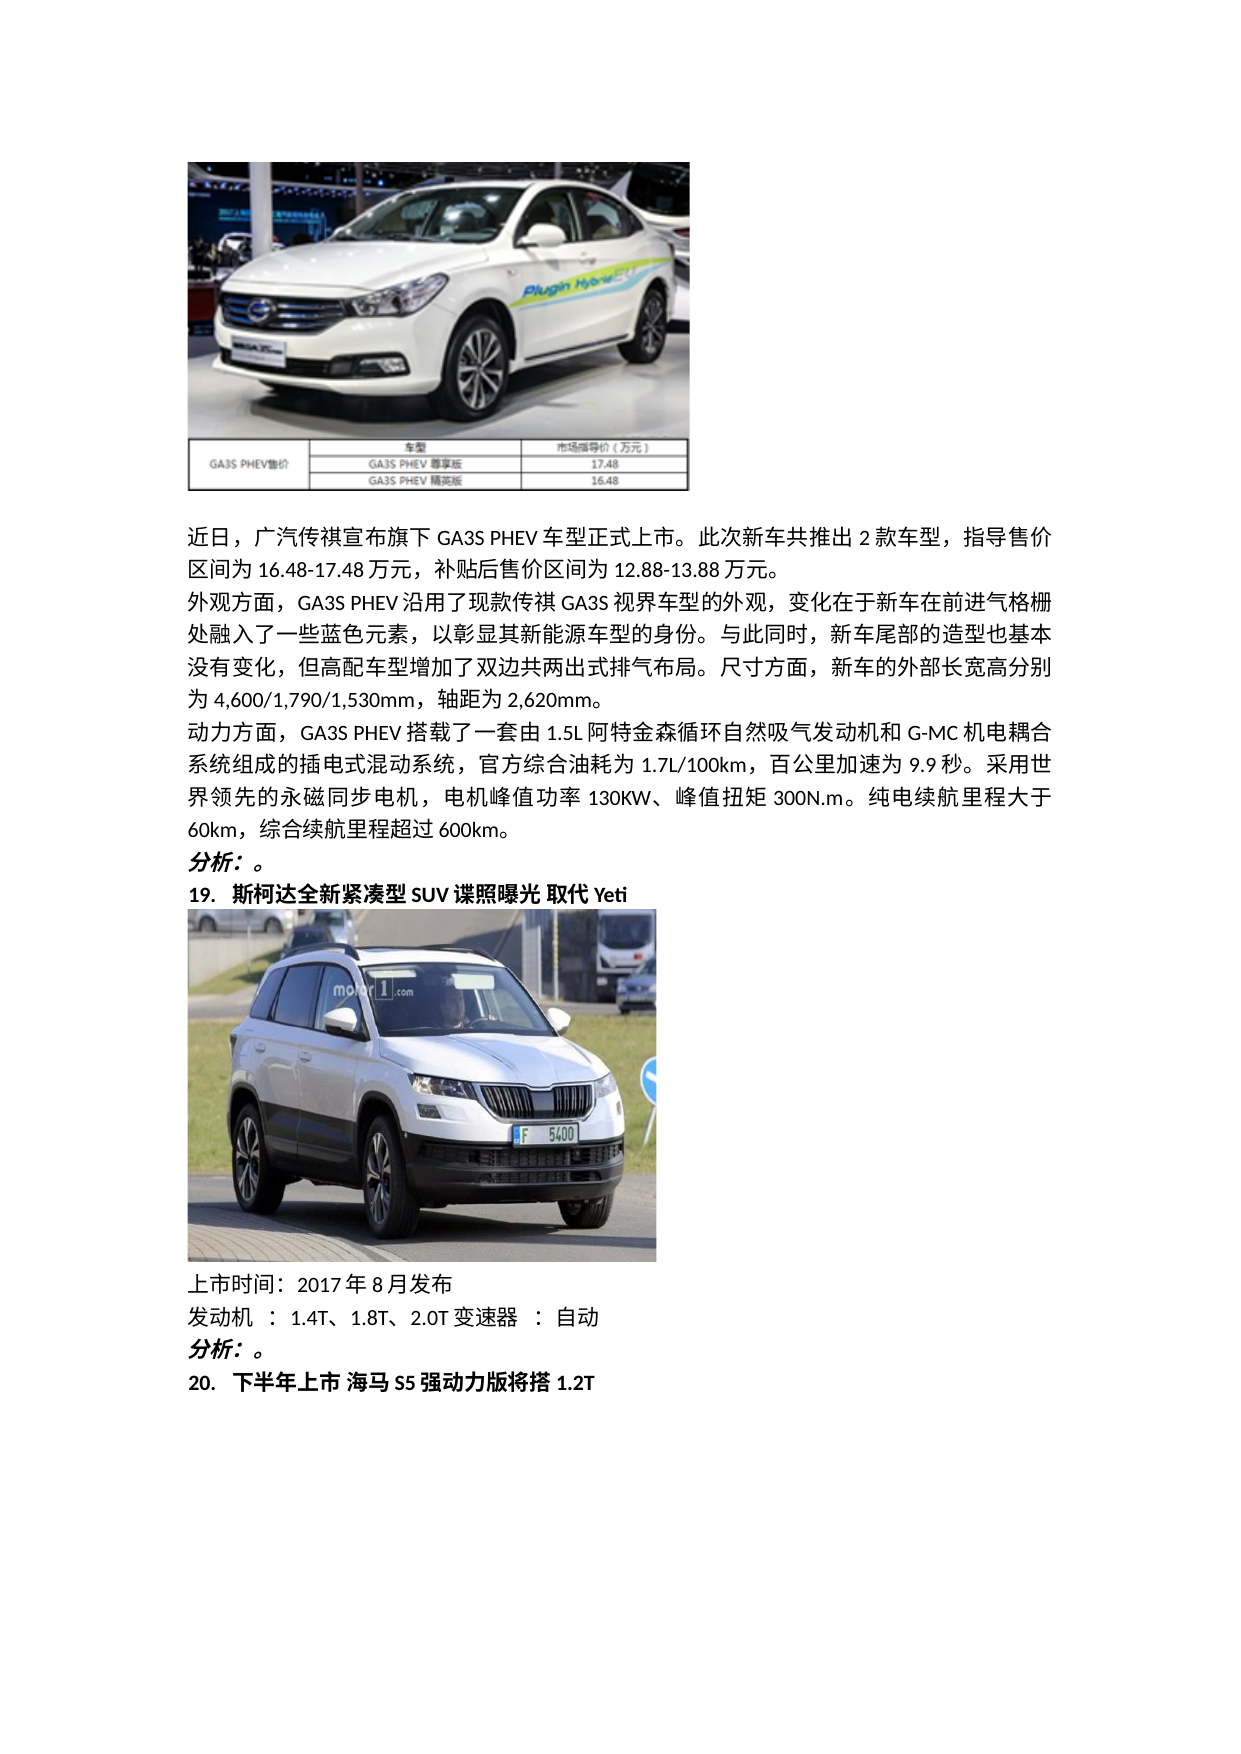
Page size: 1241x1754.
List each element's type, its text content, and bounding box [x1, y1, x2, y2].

text 分析：。 [187, 1332, 1053, 1364]
text 发动机 ：1.4T、1.8T、2.0T变速器 ：自动 [187, 1299, 1053, 1332]
text 上市时间：2017年8月发布 [187, 1267, 1053, 1299]
text 动力方面，GA3S PHEV搭载了一套由1.5L阿特金森循环自然吸气发动机和G-MC机电耦合系统组成的插电式混动系统，官方综合油耗为1.7L/100km，百公里加速为9.9秒。采用世界领先的永磁同步电机，电机峰值功率130KW、峰值扭矩300N.m。纯电续航里程大于60km，综合续航里程超过600km。 [187, 714, 1053, 844]
text 外观方面，GA3S PHEV沿用了现款传祺GA3S视界车型的外观，变化在于新车在前进气格栅处融入了一些蓝色元素，以彰显其新能源车型的身份。与此同时，新车尾部的造型也基本没有变化，但高配车型增加了双边共两出式排气布局。尺寸方面，新车的外部长宽高分别为4,600/1,790/1,530mm，轴距为2,620mm。 [187, 584, 1053, 714]
picture [187, 909, 657, 1262]
text 近日，广汽传祺宣布旗下GA3S PHEV车型正式上市。此次新车共推出2款车型，指导售价区间为16.48-17.48万元，补贴后售价区间为12.88-13.88万元。 [187, 519, 1053, 584]
list 下半年上市 海马S5强动力版将搭1.2T [188, 1364, 1053, 1397]
picture [187, 162, 690, 491]
text 分析：。 [187, 844, 1053, 877]
list 斯柯达全新紧凑型SUV谍照曝光 取代Yeti [188, 877, 1053, 909]
